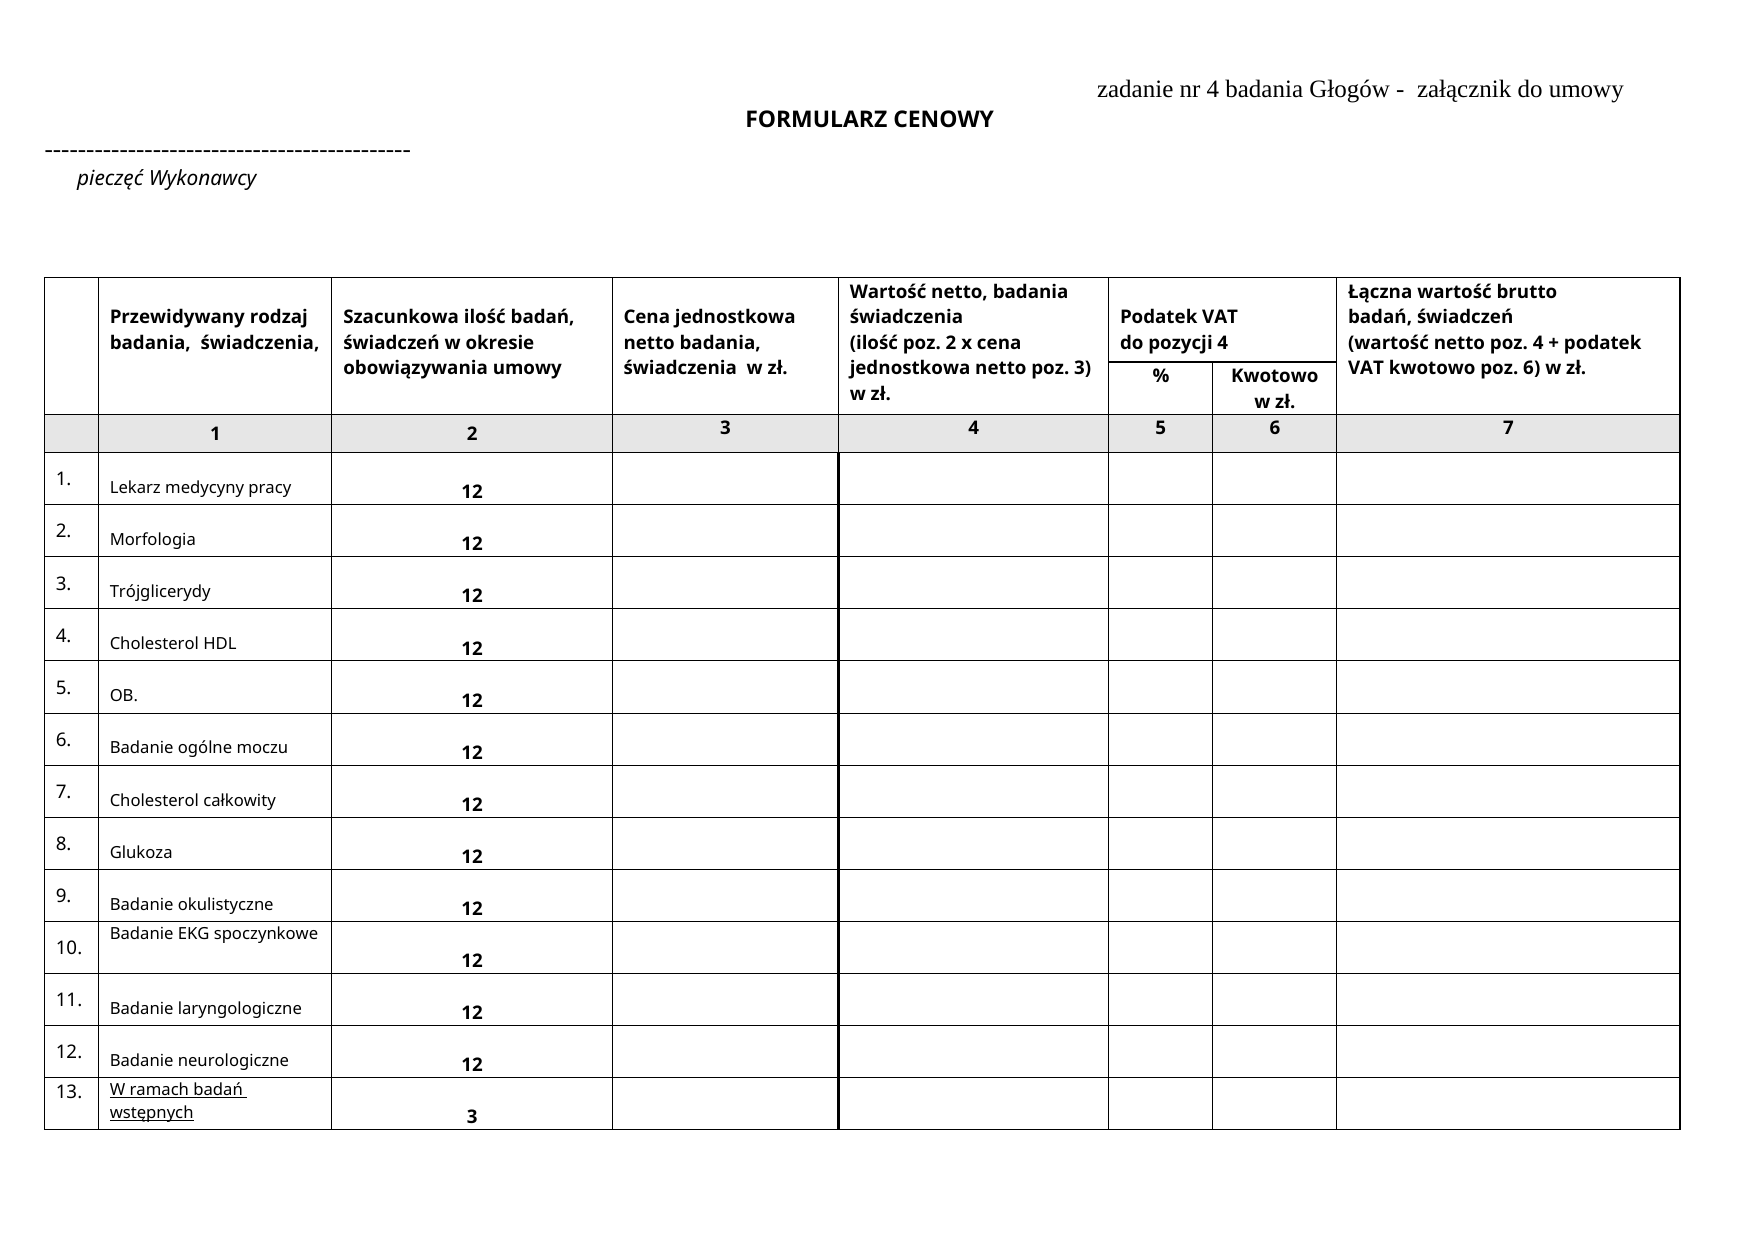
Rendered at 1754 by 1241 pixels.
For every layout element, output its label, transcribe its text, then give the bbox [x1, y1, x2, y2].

table_cell [1109, 922, 1212, 973]
table_cell [1337, 818, 1679, 869]
table_cell [840, 922, 1108, 973]
table_cell [1109, 974, 1212, 1025]
table_cell [1109, 1078, 1212, 1129]
table_cell [1213, 974, 1336, 1025]
table_cell [840, 1078, 1108, 1129]
table_cell [840, 714, 1108, 764]
table_cell [1109, 818, 1212, 869]
table_cell 1. [45, 453, 98, 504]
table_cell 8. [45, 818, 98, 869]
table_cell [1213, 609, 1336, 660]
table_cell Lekarz medycyny pracy [99, 453, 331, 504]
table_cell [1109, 1026, 1212, 1077]
table_cell [613, 505, 837, 556]
table_cell Glukoza [99, 818, 331, 869]
table_cell 3 [613, 415, 838, 452]
table_cell Badanie laryngologiczne [99, 974, 331, 1025]
table_cell [1337, 1026, 1679, 1077]
table_cell [1337, 714, 1679, 764]
table_cell [1109, 870, 1212, 921]
table_cell 12 [332, 766, 612, 817]
table_cell 12 [332, 922, 612, 973]
table_cell 1 [99, 415, 331, 452]
table_cell [840, 609, 1108, 660]
table_cell [840, 818, 1108, 869]
table_cell [1337, 557, 1679, 608]
table_cell [1337, 609, 1679, 660]
table_cell [840, 974, 1108, 1025]
table_cell [1109, 453, 1212, 504]
table_cell [840, 1026, 1108, 1077]
table_cell 2 [332, 415, 612, 452]
table_cell [1213, 766, 1336, 817]
table_cell [1213, 922, 1336, 973]
table_cell 12 [332, 505, 612, 556]
table_cell [613, 714, 837, 764]
table_cell [1213, 557, 1336, 608]
table_cell 12 [332, 453, 612, 504]
table_cell [613, 818, 837, 869]
table_cell [613, 453, 837, 504]
table_cell 10. [45, 922, 98, 973]
table_cell Badanie neurologiczne [99, 1026, 331, 1077]
table_cell [840, 557, 1108, 608]
table_cell [840, 870, 1108, 921]
table_cell 12 [332, 870, 612, 921]
table_cell [1109, 661, 1212, 712]
table_cell [1337, 1078, 1679, 1129]
table_cell [1213, 661, 1336, 712]
table_cell [840, 661, 1108, 712]
table_cell [613, 766, 837, 817]
table_cell [840, 766, 1108, 817]
table_cell 12 [332, 1026, 612, 1077]
table_cell 12 [332, 974, 612, 1025]
table_cell 6. [45, 714, 98, 764]
table_header Cena jednostkowa netto badania, świadczenia w zł. [613, 278, 838, 413]
table_cell 12 [332, 714, 612, 764]
table_cell 12 [332, 557, 612, 608]
table_cell [1109, 609, 1212, 660]
table_cell 3 [332, 1078, 612, 1129]
table_cell [613, 1078, 837, 1129]
table_cell [1337, 766, 1679, 817]
table_cell 6 [1213, 415, 1336, 452]
table_cell Badanie ogólne moczu [99, 714, 331, 764]
table_cell [1213, 1026, 1336, 1077]
table_cell 7. [45, 766, 98, 817]
table_cell 7 [1337, 415, 1679, 452]
table_cell [45, 415, 98, 452]
table_cell [840, 453, 1108, 504]
table_cell [1213, 714, 1336, 764]
table_cell [1337, 505, 1679, 556]
table_cell [1213, 453, 1336, 504]
table_cell 12 [332, 609, 612, 660]
table_cell 12. [45, 1026, 98, 1077]
table_cell [1213, 505, 1336, 556]
table_cell OB. [99, 661, 331, 712]
table_cell 5. [45, 661, 98, 712]
table_cell Trójglicerydy [99, 557, 331, 608]
table_cell 4 [839, 415, 1108, 452]
table_cell Cholesterol całkowity [99, 766, 331, 817]
table_cell 5 [1109, 415, 1212, 452]
table_cell [1213, 818, 1336, 869]
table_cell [99, 1078, 331, 1129]
table_cell [613, 609, 837, 660]
table_header Wartość netto, badania świadczenia (ilość poz. 2 x cena jednostkowa netto poz. 3) w zł. [839, 278, 1108, 413]
table_cell [840, 505, 1108, 556]
table_cell [1109, 505, 1212, 556]
table_header Przewidywany rodzaj badania, świadczenia, [99, 278, 331, 413]
table_cell [613, 870, 837, 921]
table_cell 12 [332, 818, 612, 869]
table_cell [1337, 870, 1679, 921]
table_cell 3. [45, 557, 98, 608]
table_cell 2. [45, 505, 98, 556]
table_cell [1337, 922, 1679, 973]
table_cell [613, 557, 837, 608]
table_cell Badanie EKG spoczynkowe [99, 922, 331, 973]
table_cell [613, 922, 837, 973]
table_cell Badanie okulistyczne [99, 870, 331, 921]
table_cell [1109, 557, 1212, 608]
table_cell [613, 974, 837, 1025]
table_cell 11. [45, 974, 98, 1025]
table_cell Morfologia [99, 505, 331, 556]
table_header Łączna wartość brutto badań, świadczeń (wartość netto poz. 4 + podatek VAT kwotowo poz. 6) w zł. [1337, 278, 1679, 413]
table_cell 4. [45, 609, 98, 660]
table_cell [1213, 870, 1336, 921]
table_cell 13. [45, 1078, 98, 1129]
table_header [45, 278, 98, 413]
table_cell [1213, 1078, 1336, 1129]
table_cell [1109, 766, 1212, 817]
table_cell % [1109, 363, 1212, 413]
table_header Podatek VAT do pozycji 4 [1109, 278, 1336, 361]
table_cell [1109, 714, 1212, 764]
table_cell Cholesterol HDL [99, 609, 331, 660]
table_cell [613, 661, 837, 712]
table_cell 12 [332, 661, 612, 712]
table_cell [1337, 661, 1679, 712]
table_cell Kwotowo w zł. [1213, 363, 1336, 413]
table_cell 9. [45, 870, 98, 921]
table_cell [1337, 974, 1679, 1025]
table_header Szacunkowa ilość badań, świadczeń w okresie obowiązywania umowy [332, 278, 612, 413]
table_cell [1337, 453, 1679, 504]
table_cell [613, 1026, 837, 1077]
